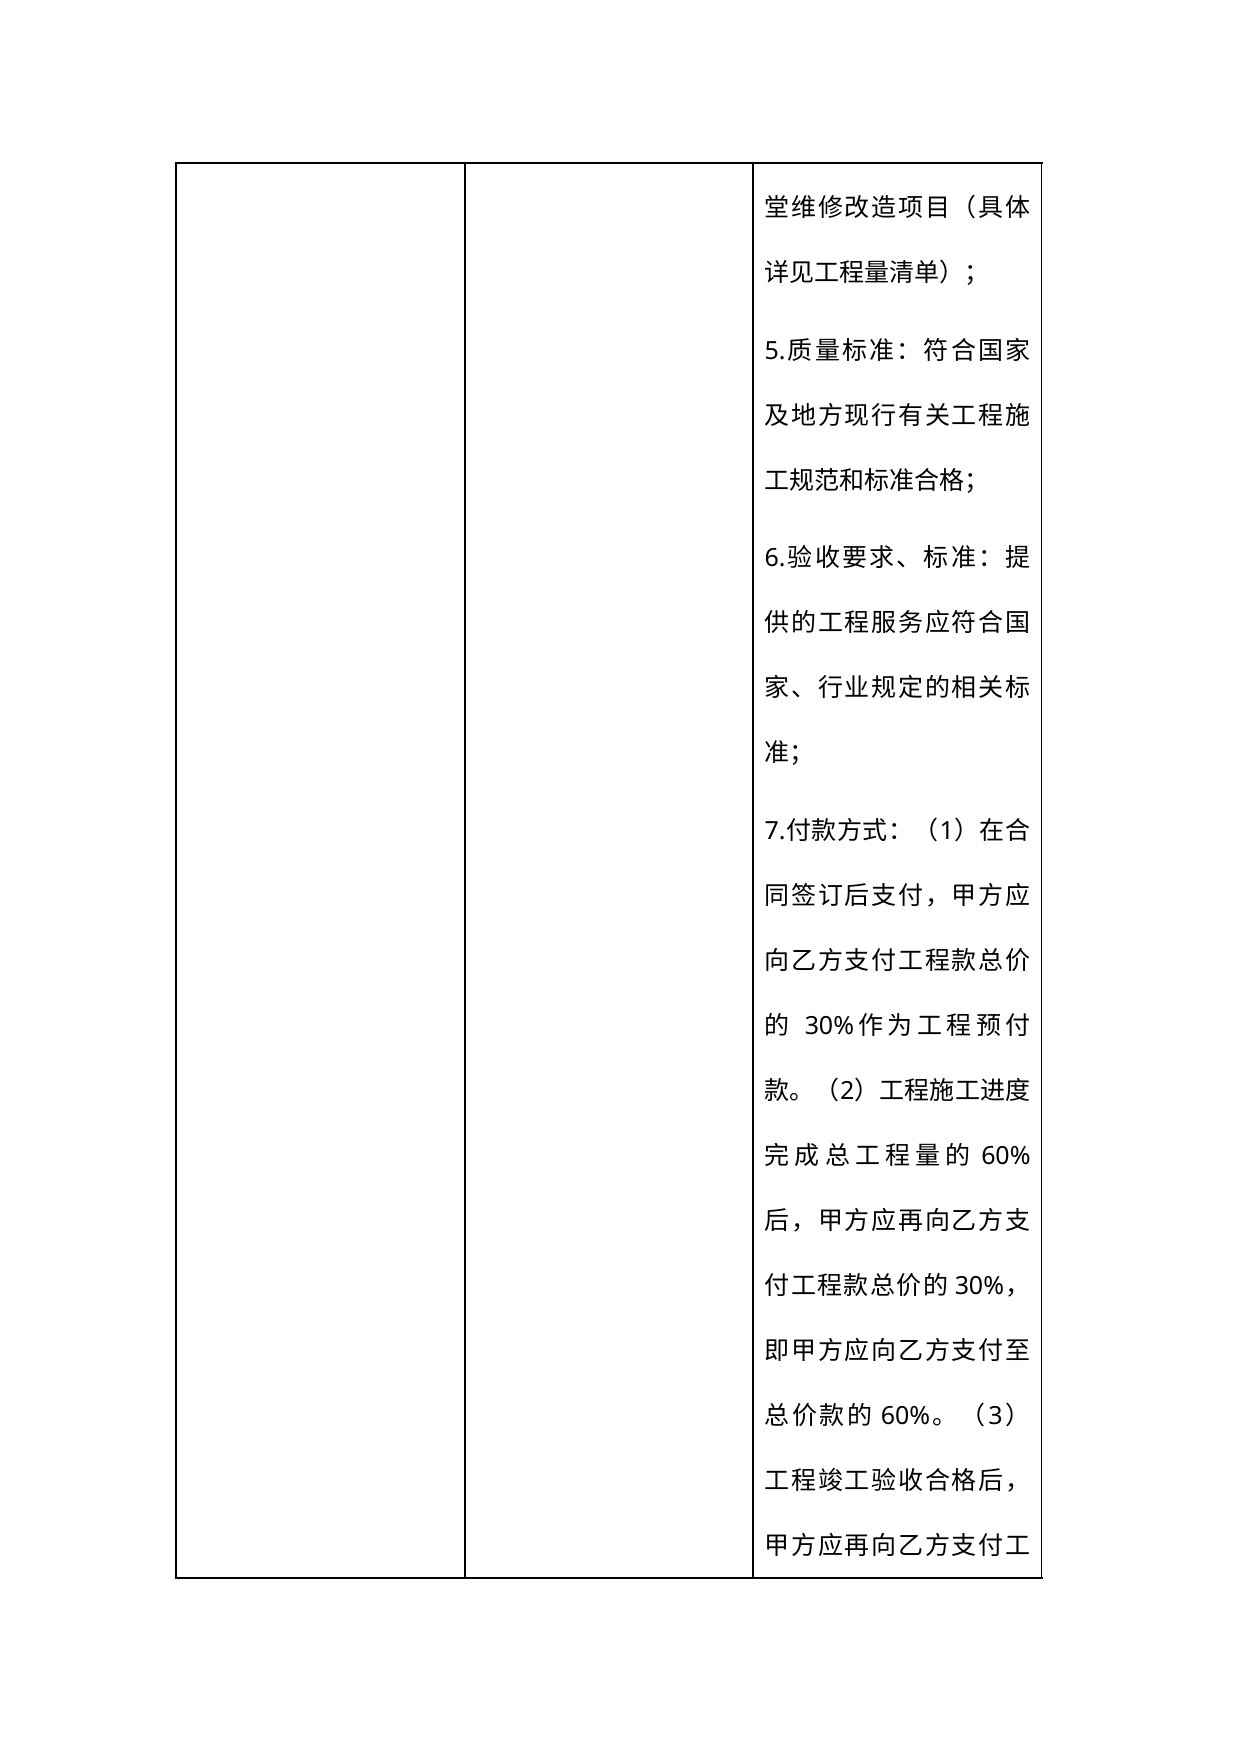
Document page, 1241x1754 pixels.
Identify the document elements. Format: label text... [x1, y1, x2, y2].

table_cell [754, 164, 1041, 1577]
table_cell ★ [177, 164, 464, 1577]
table_cell 1 [466, 164, 752, 1577]
